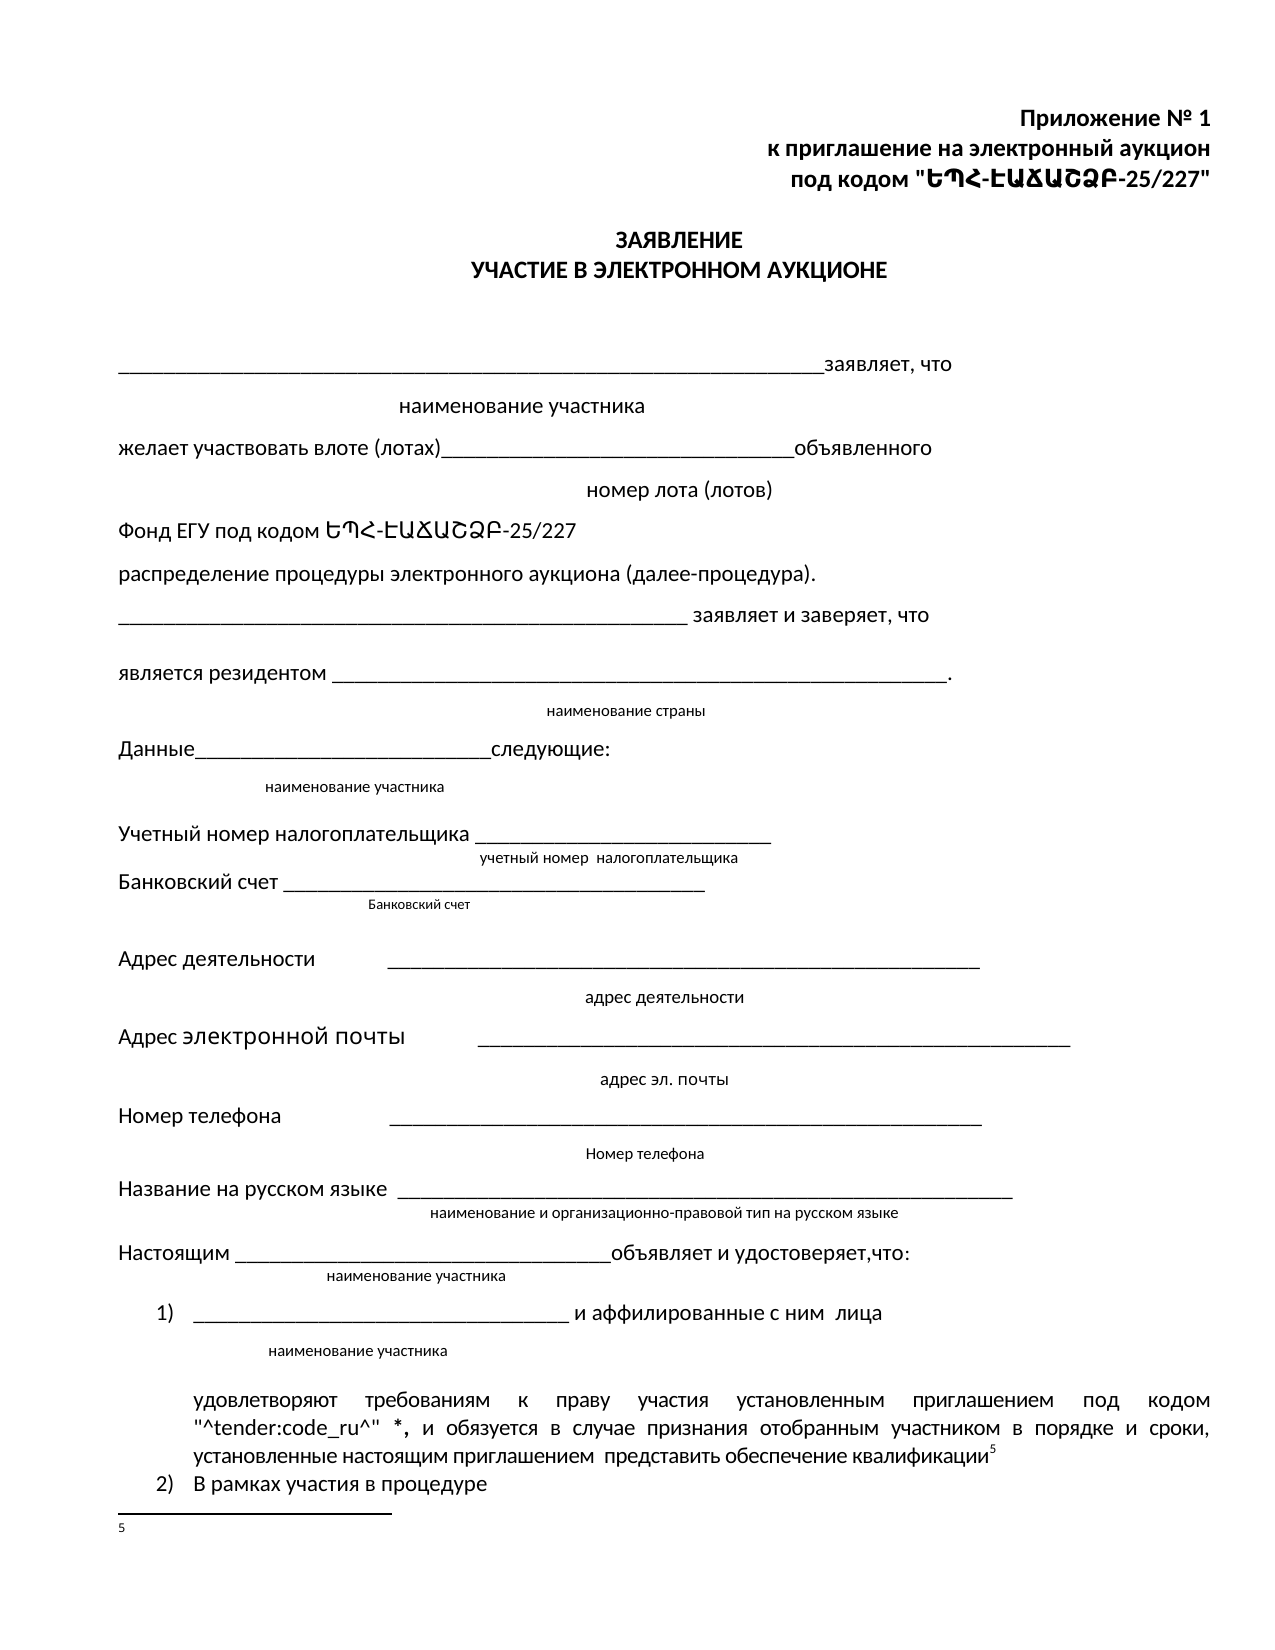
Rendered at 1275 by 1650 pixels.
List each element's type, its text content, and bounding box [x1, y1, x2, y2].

text Фонд ЕГУ под кодом ԵՊՀ-ԷԱՃԱՇՁԲ-25/227 [118, 517, 1211, 545]
list В рамках участия в процедуре [156, 1469, 1211, 1497]
text желает участвовать влоте (лотах)_______________________________объявленного [118, 433, 1211, 461]
text Учетный номер налогоплательщика __________________________ [118, 819, 1211, 847]
text ЗАЯВЛЕНИЕ [148, 224, 1211, 254]
text __________________________________________________ заявляет и заверяет, что [118, 601, 1211, 629]
text наименование и организационно-правовой тип на русском языке [118, 1202, 1211, 1222]
text наименование участника [118, 776, 1211, 796]
text под кодом "ԵՊՀ-ԷԱՃԱՇՁԲ-25/227" [148, 163, 1211, 193]
text Банковский счет [118, 896, 1211, 913]
list _________________________________ и аффилированные с ним лица [156, 1298, 1211, 1327]
text является резидентом ______________________________________________________. [118, 658, 1211, 686]
text номер лота (лотов) [576, 475, 1211, 503]
text Банковский счет _____________________________________ [118, 867, 1211, 896]
text УЧАСТИЕ В ЭЛЕКТРОННОМ АУКЦИОНЕ [148, 254, 1211, 285]
text Номер телефона [487, 1144, 1211, 1164]
text распределение процедуры электронного аукциона (далее-процедура). [118, 559, 1211, 587]
text к приглашение на электронный аукцион [148, 132, 1211, 163]
text учетный номер налогоплательщика [118, 847, 1211, 867]
text Номер телефона ____________________________________________________ [118, 1102, 1211, 1130]
text Название на русском языке ______________________________________________________ [118, 1174, 1211, 1202]
text адрес эл. почты [118, 1067, 1211, 1090]
text адрес деятельности [118, 986, 1211, 1009]
text ______________________________________________________________заявляет, что [118, 349, 1211, 377]
text Настоящим _________________________________объявляет и удостоверяет,что: [118, 1238, 1211, 1266]
text Приложение № 1 [118, 102, 1211, 132]
text Данные__________________________следующие: [118, 734, 1211, 762]
text наименование участника [118, 1266, 1211, 1286]
text Адрес электронной почты ____________________________________________________ [118, 1020, 1211, 1051]
text наименование участника [118, 1341, 1211, 1361]
text Адрес деятельности ____________________________________________________ [118, 944, 1211, 972]
text наименование страны [546, 700, 1211, 720]
text наименование участника [399, 391, 1211, 419]
list удовлетворяют требованиям к праву участия установленным приглашением под кодом "^tender:code_ru^" *, и обязуется в случае признания отобранным участником в порядке и сроки, установленные настоящим приглашением представить обеспечение квалификации [193, 1385, 1211, 1469]
